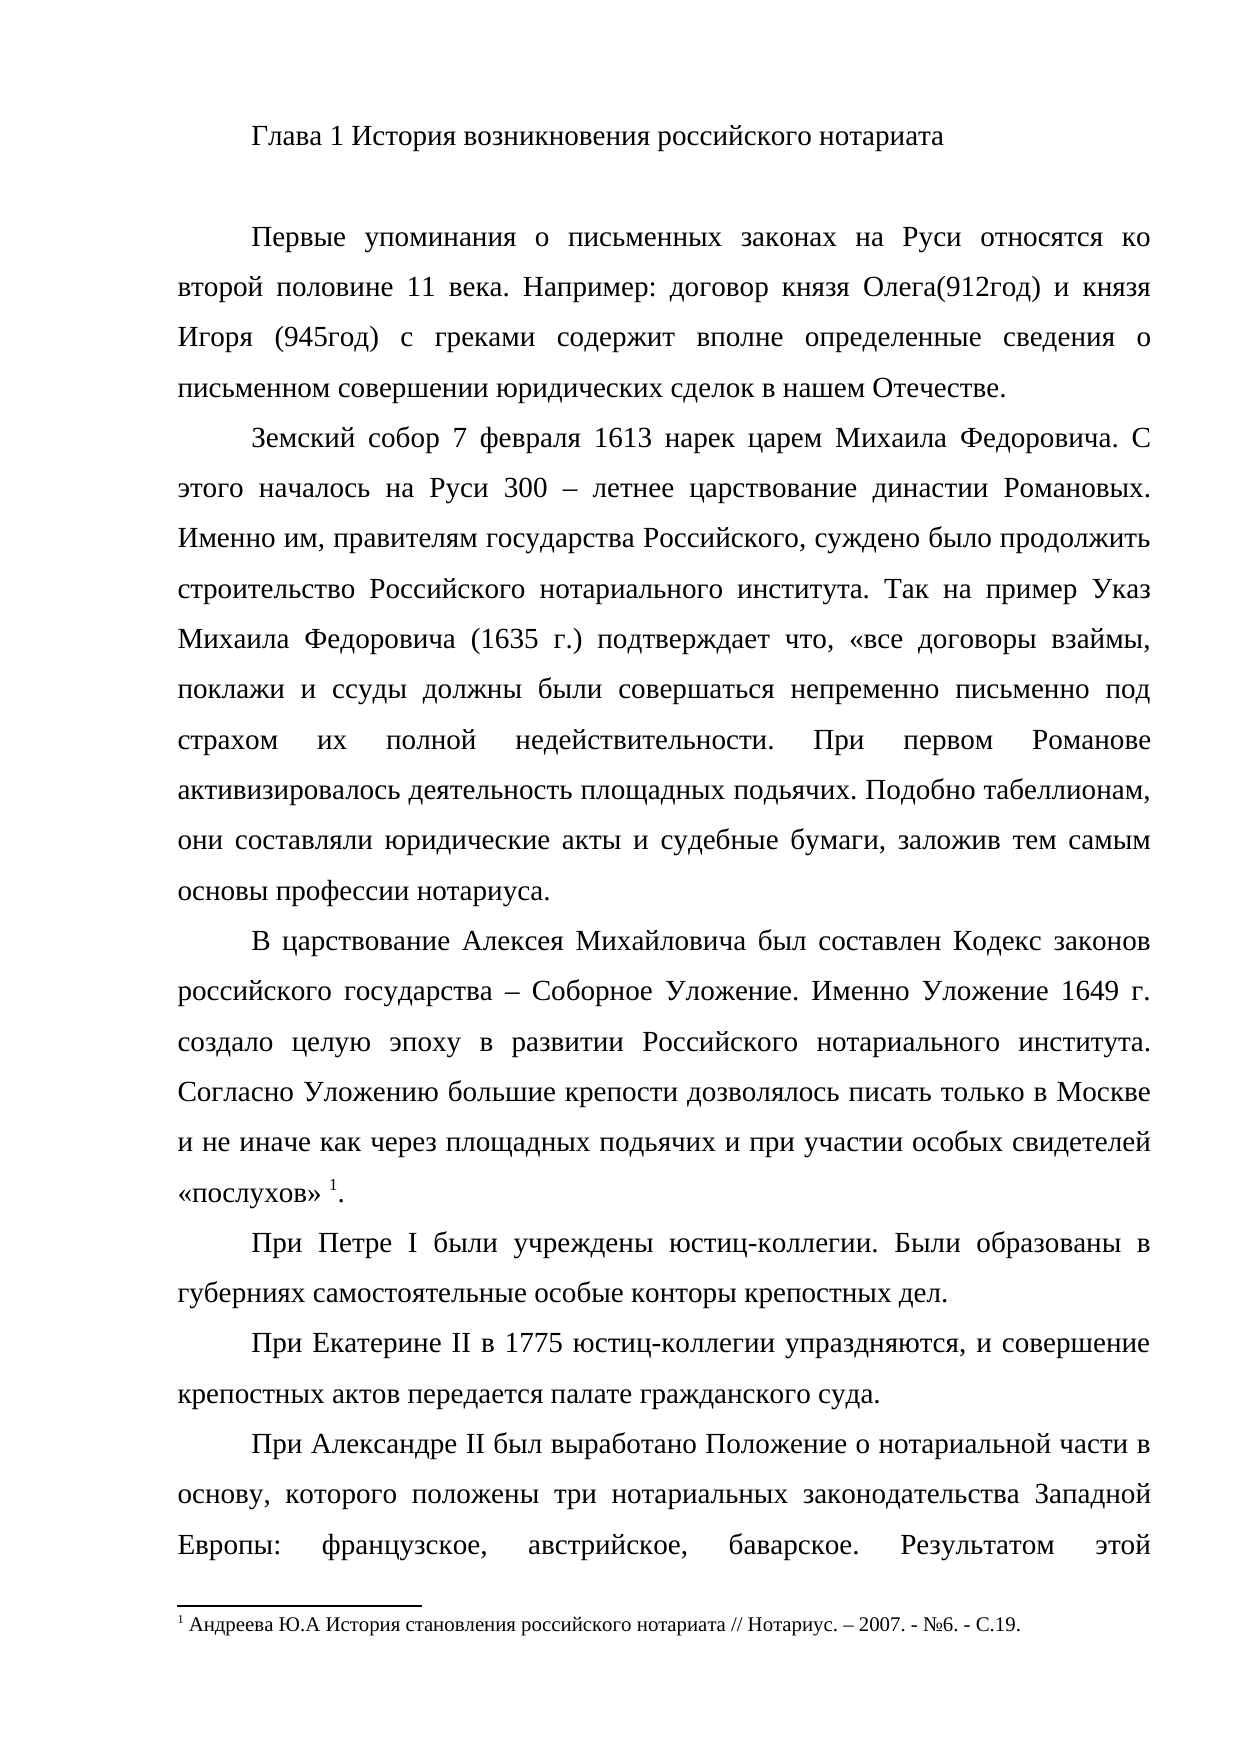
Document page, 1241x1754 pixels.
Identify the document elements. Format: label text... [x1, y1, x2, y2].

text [177, 1426, 1152, 1560]
text Первые упоминания о письменных законах на Руси относятся ко второй половине 11 века. Например: договор князя Олега(912год) и князя Игоря (945год) с греками содержит вполне определенные сведения о письменном совершении юридических сделок в нашем Отечестве. [177, 219, 1152, 403]
text При Екатерине II в 1775 юстиц-коллегии упраздняются, и совершение крепостных актов передается палате гражданского суда. [177, 1326, 1152, 1409]
text Глава 1 История возникновения российского нотариата [177, 118, 1152, 152]
text В царствование Алексея Михайловича был составлен Кодекс законов российского государства – Соборное Уложение. Именно Уложение . создало целую эпоху в развитии Российского нотариального института. Согласно Уложению большие крепости дозволялось писать только в Москве и не иначе как через площадных подьячих и при участии особых свидетелей «послухов» . [177, 923, 1152, 1208]
text При Петре I были учреждены юстиц-коллегии. Были образованы в губерниях самостоятельные особые конторы крепостных дел. [177, 1225, 1152, 1309]
text Земский собор 7 февраля 1613 нарек царем Михаила Федоровича. С этого началось на Руси 300 – летнее царствование династии Романовых. Именно им, правителям государства Российского, суждено было продолжить строительство Российского нотариального института. Так на пример Указ Михаила Федоровича (.) подтверждает что, «все договоры взаймы, поклажи и ссуды должны были совершаться непременно письменно под страхом их полной недействительности. При первом Романове активизировалось деятельность площадных подьячих. Подобно табеллионам, они составляли юридические акты и судебные бумаги, заложив тем самым основы профессии нотариуса. [177, 420, 1152, 906]
